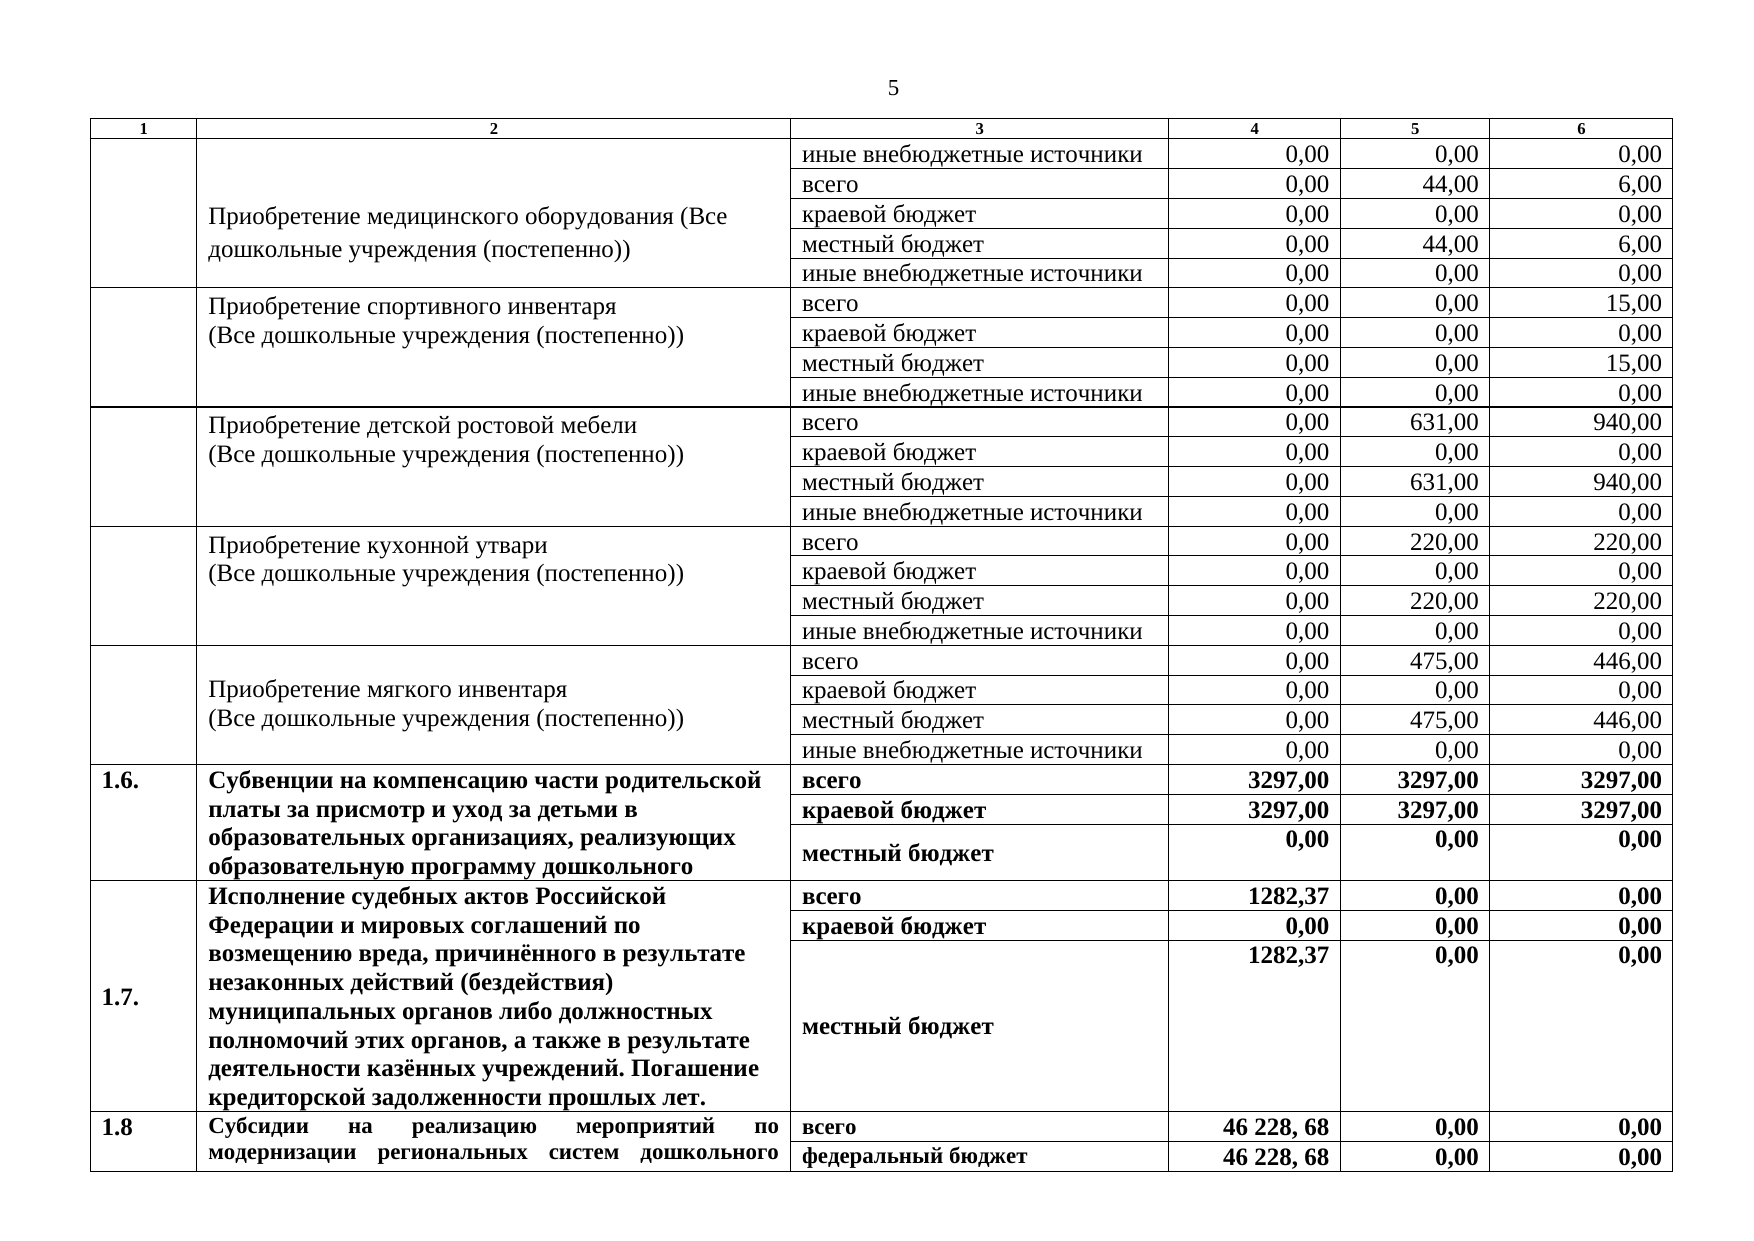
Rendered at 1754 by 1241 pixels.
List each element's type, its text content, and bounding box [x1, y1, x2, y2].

table_cell 0,00 [1169, 556, 1340, 585]
table_cell 15,00 [1490, 348, 1672, 377]
table_cell иные внебюджетные источники [791, 259, 1168, 287]
table_header 3 [791, 119, 1168, 138]
table_cell 0,00 [1490, 825, 1672, 880]
table_cell 631,00 [1341, 467, 1489, 496]
table_cell 0,00 [1169, 616, 1340, 645]
table_header 2 [197, 119, 790, 138]
table_cell 0,00 [1169, 911, 1340, 939]
table_cell 46 228, 68 [1169, 1112, 1340, 1141]
table_cell 0,00 [1169, 527, 1340, 555]
table_cell 0,00 [1169, 408, 1340, 436]
table_cell местный бюджет [791, 941, 1168, 1111]
table_cell 0,00 [1341, 348, 1489, 377]
table_cell краевой бюджет [791, 676, 1168, 704]
table_cell иные внебюджетные источники [791, 616, 1168, 645]
table_cell 15,00 [1490, 288, 1672, 317]
table_cell иные внебюджетные источники [791, 497, 1168, 526]
table_cell 0,00 [1341, 378, 1489, 406]
table_cell Субвенции на компенсацию части родительской платы за присмотр и уход за детьми в образовательных организациях, реализующих образовательную программу дошкольного [197, 765, 790, 880]
table_cell 220,00 [1341, 586, 1489, 615]
table_cell краевой бюджет [791, 795, 1168, 823]
table_cell всего [791, 1112, 1168, 1141]
table_cell 44,00 [1341, 229, 1489, 257]
table_header 6 [1490, 119, 1672, 138]
table_cell 1.7. [91, 881, 196, 1111]
table_header 5 [1341, 119, 1489, 138]
table_cell 0,00 [1169, 825, 1340, 880]
table_cell [91, 646, 196, 764]
table_cell 0,00 [1169, 229, 1340, 257]
table_cell 0,00 [1490, 199, 1672, 228]
table_cell 0,00 [1169, 169, 1340, 198]
table_cell всего [791, 765, 1168, 794]
table_cell Приобретение мягкого инвентаря (Все дошкольные учреждения (постепенно)) [197, 646, 790, 764]
table_cell всего [791, 527, 1168, 555]
table_cell 0,00 [1490, 556, 1672, 585]
table_cell местный бюджет [791, 705, 1168, 734]
table_cell 0,00 [1490, 378, 1672, 406]
table_cell федеральный бюджет [791, 1142, 1168, 1171]
table_cell 0,00 [1341, 318, 1489, 347]
table_cell 0,00 [1341, 139, 1489, 168]
table_cell 0,00 [1169, 378, 1340, 406]
table_cell 0,00 [1169, 199, 1340, 228]
table_cell 0,00 [1169, 139, 1340, 168]
table_cell 1282,37 [1169, 881, 1340, 910]
table_cell [91, 527, 196, 645]
table_cell 220,00 [1490, 586, 1672, 615]
table_cell Приобретение детской ростовой мебели (Все дошкольные учреждения (постепенно)) [197, 408, 790, 526]
table_cell Исполнение судебных актов Российской Федерации и мировых соглашений по возмещению вреда, причинённого в результате незаконных действий (бездействия) муниципальных органов либо должностных полномочий этих органов, а также в результате деятельности казённых учреждений. Погашение кредиторской задолженности прошлых лет. [197, 881, 790, 1111]
table_header 4 [1169, 119, 1340, 138]
table_cell 0,00 [1490, 139, 1672, 168]
table_cell 0,00 [1169, 348, 1340, 377]
table_cell 446,00 [1490, 646, 1672, 674]
table_cell 475,00 [1341, 646, 1489, 674]
table_cell иные внебюджетные источники [791, 139, 1168, 168]
table_cell всего [791, 881, 1168, 910]
table_cell 0,00 [1169, 288, 1340, 317]
table_cell 940,00 [1490, 467, 1672, 496]
table_cell 3297,00 [1341, 795, 1489, 823]
table_cell краевой бюджет [791, 556, 1168, 585]
table_cell [91, 168, 196, 287]
table_cell 220,00 [1341, 527, 1489, 555]
table_cell 631,00 [1341, 408, 1489, 436]
table_cell 1.8 [91, 1112, 196, 1171]
table_cell 0,00 [1341, 676, 1489, 704]
table_cell краевой бюджет [791, 437, 1168, 466]
table_cell [91, 288, 196, 406]
table_cell 0,00 [1490, 318, 1672, 347]
table_cell 0,00 [1490, 497, 1672, 526]
table_cell 0,00 [1341, 735, 1489, 764]
table_cell 44,00 [1341, 169, 1489, 198]
table_cell 6,00 [1490, 229, 1672, 257]
table_cell 0,00 [1341, 259, 1489, 287]
table_cell местный бюджет [791, 825, 1168, 880]
table_cell краевой бюджет [791, 911, 1168, 939]
table_cell 0,00 [1169, 497, 1340, 526]
table_cell 0,00 [1490, 259, 1672, 287]
table_cell 0,00 [1169, 259, 1340, 287]
table_header 1 [91, 119, 196, 138]
table_cell 0,00 [1341, 616, 1489, 645]
table_cell 0,00 [1169, 437, 1340, 466]
table_cell местный бюджет [791, 467, 1168, 496]
table_cell 0,00 [1490, 437, 1672, 466]
table_cell местный бюджет [791, 348, 1168, 377]
table_cell 0,00 [1341, 941, 1489, 1111]
table_cell 1.6. [91, 765, 196, 880]
table_cell 0,00 [1341, 556, 1489, 585]
table_cell 0,00 [1341, 437, 1489, 466]
table_cell 3297,00 [1169, 795, 1340, 823]
table_cell 0,00 [1341, 1142, 1489, 1171]
table_cell 0,00 [1341, 825, 1489, 880]
table_cell 0,00 [1490, 1142, 1672, 1171]
table_cell краевой бюджет [791, 318, 1168, 347]
table_cell Приобретение кухонной утвари (Все дошкольные учреждения (постепенно)) [197, 527, 790, 645]
table_cell 1282,37 [1169, 941, 1340, 1111]
table_cell 3297,00 [1169, 765, 1340, 794]
table_cell местный бюджет [791, 229, 1168, 257]
table_cell 0,00 [1490, 1112, 1672, 1141]
table_cell 0,00 [1490, 881, 1672, 910]
table_cell 475,00 [1341, 705, 1489, 734]
table_cell 0,00 [1341, 288, 1489, 317]
table_cell 0,00 [1490, 676, 1672, 704]
table_cell 0,00 [1341, 911, 1489, 939]
table_cell 3297,00 [1341, 765, 1489, 794]
table_cell местный бюджет [791, 586, 1168, 615]
table_cell [91, 408, 196, 526]
table_cell 0,00 [1169, 705, 1340, 734]
table_cell всего [791, 288, 1168, 317]
table_cell иные внебюджетные источники [791, 378, 1168, 406]
table_cell 446,00 [1490, 705, 1672, 734]
table_cell всего [791, 646, 1168, 674]
table_cell 0,00 [1341, 1112, 1489, 1141]
table_cell 0,00 [1169, 646, 1340, 674]
table_cell 0,00 [1341, 199, 1489, 228]
table_cell 3297,00 [1490, 795, 1672, 823]
table_cell 0,00 [1490, 616, 1672, 645]
table_cell всего [791, 408, 1168, 436]
table_cell 0,00 [1490, 911, 1672, 939]
table_cell 0,00 [1490, 941, 1672, 1111]
table_cell 0,00 [1341, 497, 1489, 526]
table_cell 0,00 [1169, 735, 1340, 764]
table_cell Приобретение спортивного инвентаря (Все дошкольные учреждения (постепенно)) [197, 288, 790, 406]
table_cell иные внебюджетные источники [791, 735, 1168, 764]
table_cell 0,00 [1169, 318, 1340, 347]
table_cell 6,00 [1490, 169, 1672, 198]
table_cell 3297,00 [1490, 765, 1672, 794]
table_cell Субсидии на реализацию мероприятий по модернизации региональных систем дошкольного образования [197, 1112, 790, 1171]
table_cell 0,00 [1169, 676, 1340, 704]
table_cell 940,00 [1490, 408, 1672, 436]
table_cell краевой бюджет [791, 199, 1168, 228]
table_cell 0,00 [1490, 735, 1672, 764]
table_cell Приобретение медицинского оборудования (Все дошкольные учреждения (постепенно)) [197, 168, 790, 287]
table_cell 46 228, 68 [1169, 1142, 1340, 1171]
table_cell 0,00 [1341, 881, 1489, 910]
table_cell всего [791, 169, 1168, 198]
table_cell 0,00 [1169, 467, 1340, 496]
table_cell 220,00 [1490, 527, 1672, 555]
table_cell 0,00 [1169, 586, 1340, 615]
